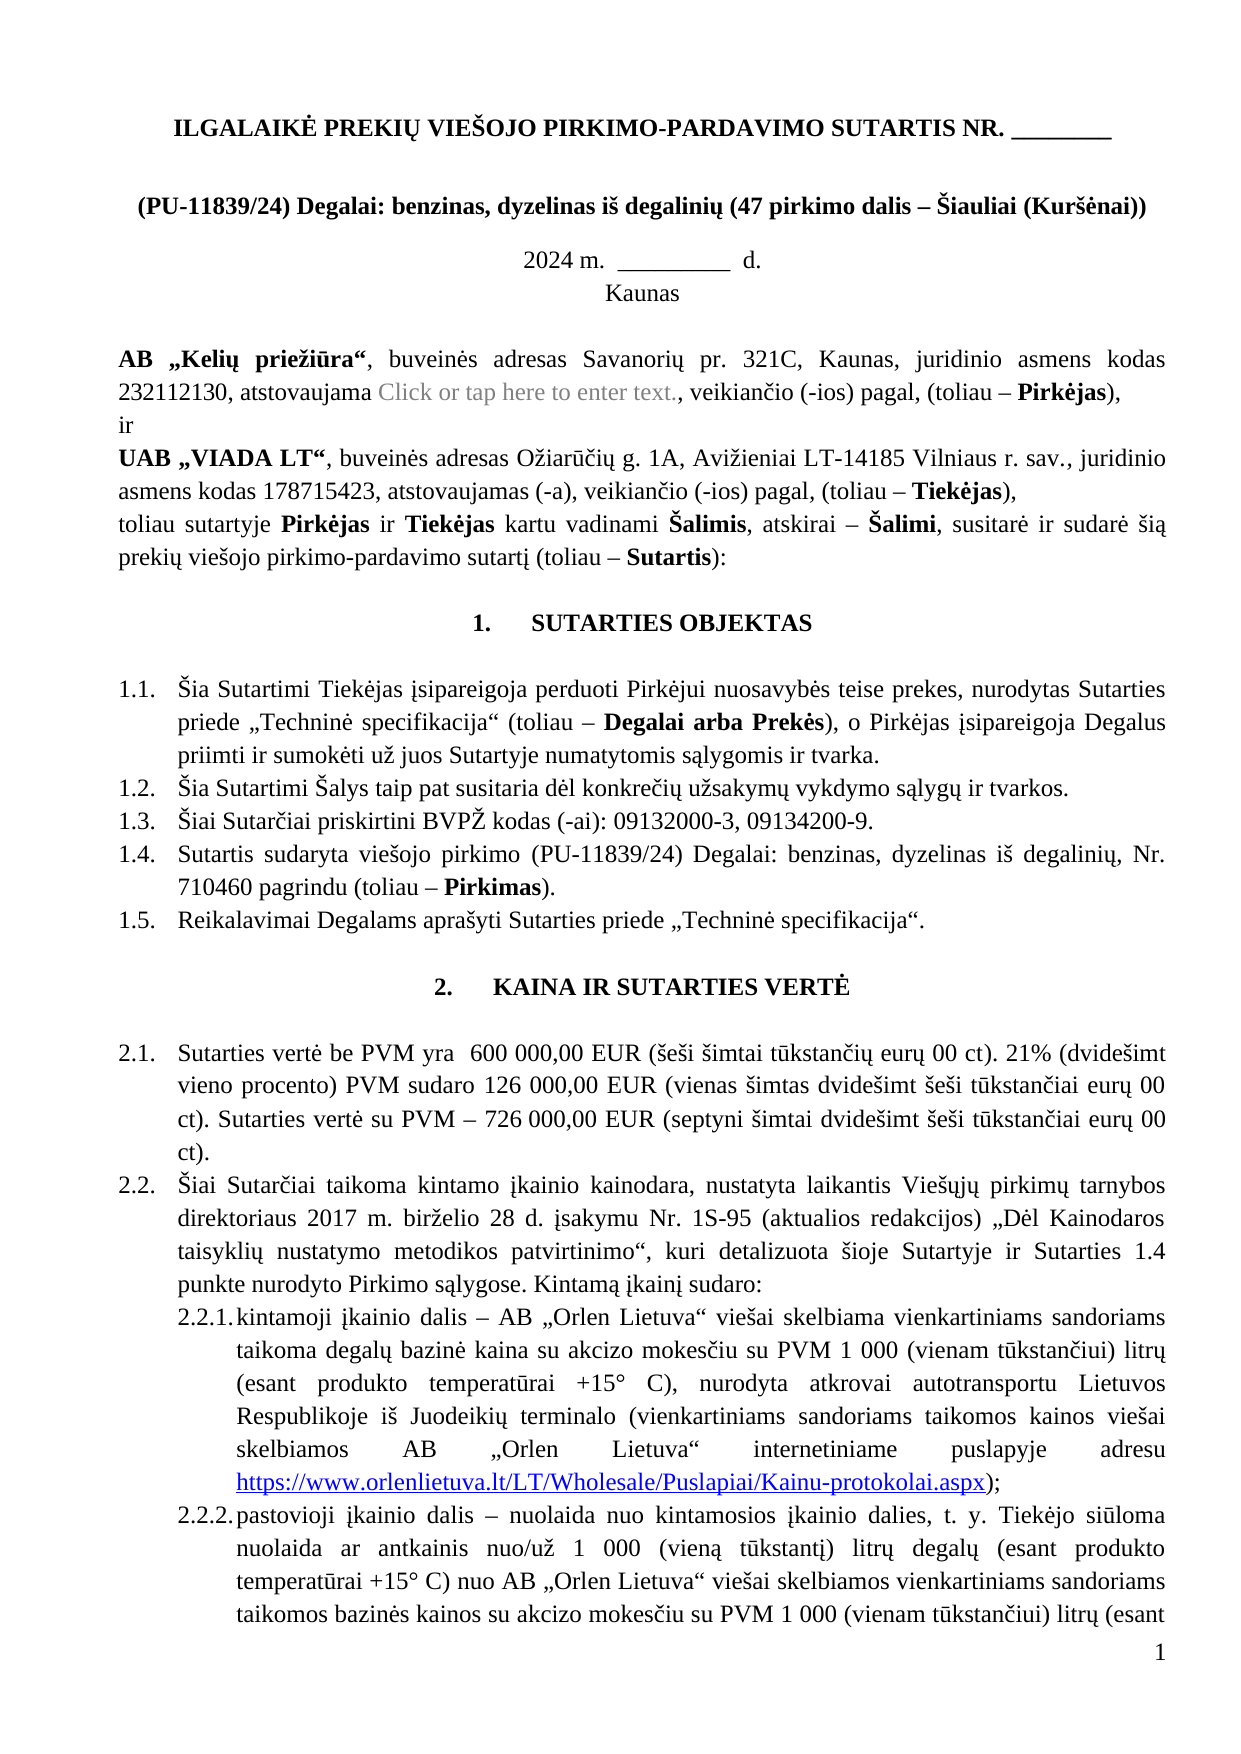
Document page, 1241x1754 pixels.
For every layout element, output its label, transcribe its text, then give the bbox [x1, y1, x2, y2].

list SUTARTIES OBJEKTAS [118, 608, 1166, 637]
list Sutarties vertė be PVM yra EUR (). 21% (dvidešimt vieno procento) PVM sudaro EUR (). Sutarties vertė su PVM – EUR (). [118, 1038, 1166, 1165]
text (PU-11839/24) Degalai: benzinas, dyzelinas iš degalinių (47 pirkimo dalis – Šiauliai (Kuršėnai)) [118, 191, 1166, 220]
text AB „Kelių priežiūra“, buveinės adresas Savanorių pr. 321C, Kaunas, juridinio asmens kodas 232112130, atstovaujama , veikiančio (-ios) pagal, (toliau – Pirkėjas), [118, 344, 1166, 406]
list KAINA IR SUTARTIES VERTĖ [118, 972, 1166, 1000]
text Kaunas [118, 278, 1166, 307]
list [177, 1500, 1166, 1628]
list Reikalavimai Degalams aprašyti Sutarties priede „Techninė specifikacija“. [118, 906, 1166, 934]
list Šiai Sutarčiai taikoma kainodara, nustatyta laikantis Viešųjų pirkimų tarnybos direktoriaus 2017 m. birželio 28 d. įsakymu Nr. 1S-95 (aktualios redakcijos) „Dėl Kainodaros taisyklių nustatymo metodikos patvirtinimo“, kuri detalizuota šioje Sutartyje ir Sutarties 1.4 punkte nurodyto Pirkimo sąlygose. Kintamą įkainį sudaro: [118, 1170, 1166, 1297]
list Šia Sutartimi Šalys taip pat susitaria dėl konkrečių užsakymų vykdymo sąlygų ir tvarkos. [118, 773, 1166, 802]
text , buveinės adresas , juridinio asmens kodas , atstovaujamas (-a), veikiančio (-ios) pagal, (toliau – Tiekėjas), [118, 443, 1166, 505]
text toliau sutartyje Pirkėjas ir Tiekėjas kartu vadinami Šalimis, atskirai – Šalimi, susitarė ir sudarė šią prekių viešojo pirkimo-pardavimo sutartį (toliau – Sutartis): [118, 509, 1166, 571]
text ir [118, 410, 1166, 439]
list Šia Sutartimi Tiekėjas įsipareigoja perduoti Pirkėjui nuosavybės teise prekes, nurodytas Sutarties priede „Techninė specifikacija“ (toliau – Degalai arba Prekės), o Pirkėjas įsipareigoja Degalus priimti ir sumokėti už juos Sutartyje numatytomis sąlygomis ir tvarka. [118, 674, 1166, 769]
subtitle ILGALAIKĖ PREKių VIEŠOJO PIRKIMO-PARDAVIMO SUTARTIS NR. [118, 113, 1166, 141]
list Sutartis sudaryta viešojo pirkimo pagrindu (toliau – Pirkimas). [118, 839, 1166, 901]
list Šiai Sutarčiai priskirtini BVPŽ kodas (-ai): . [118, 806, 1166, 835]
list kintamoji įkainio dalis – AB „Orlen Lietuva“ viešai skelbiama vienkartiniams sandoriams taikoma degalų bazinė kaina su akcizo mokesčiu su PVM 1 000 (vienam tūkstančiui) litrų (esant produkto temperatūrai +15° C), nurodyta atkrovai autotransportu Lietuvos Respublikoje iš Juodeikių terminalo (vienkartiniams sandoriams taikomos kainos viešai skelbiamos AB „Orlen Lietuva“ internetiniame puslapyje adresu https://www.orlenlietuva.lt/LT/Wholesale/Puslapiai/Kainu-protokolai.aspx); [177, 1302, 1166, 1496]
